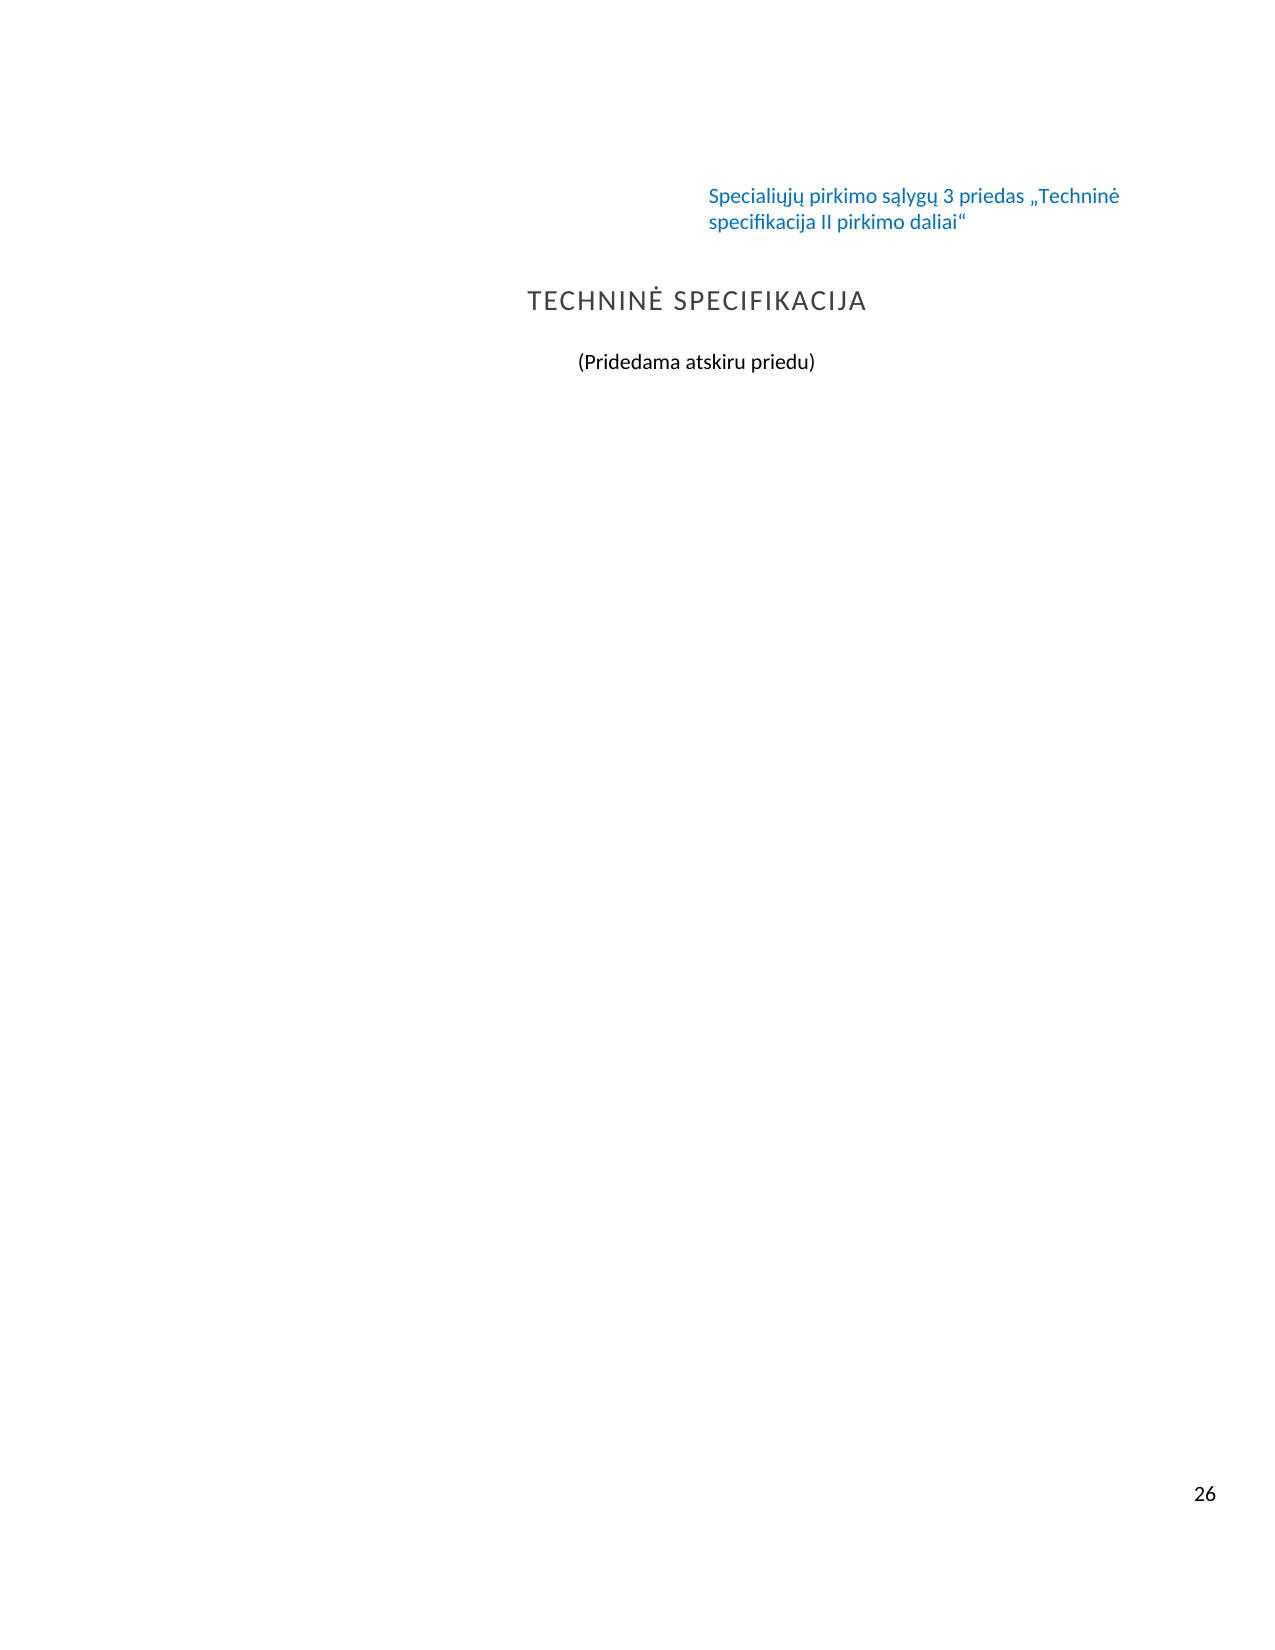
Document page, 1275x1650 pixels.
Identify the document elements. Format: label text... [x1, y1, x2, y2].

text (Pridedama atskiru priedu) [177, 348, 1216, 375]
subtitle Specialiųjų pirkimo sąlygų 3 priedas „Techninė specifikacija II pirkimo daliai“ [709, 182, 1216, 235]
subtitle TECHNINĖ SPECIFIKACIJA [177, 282, 1216, 318]
